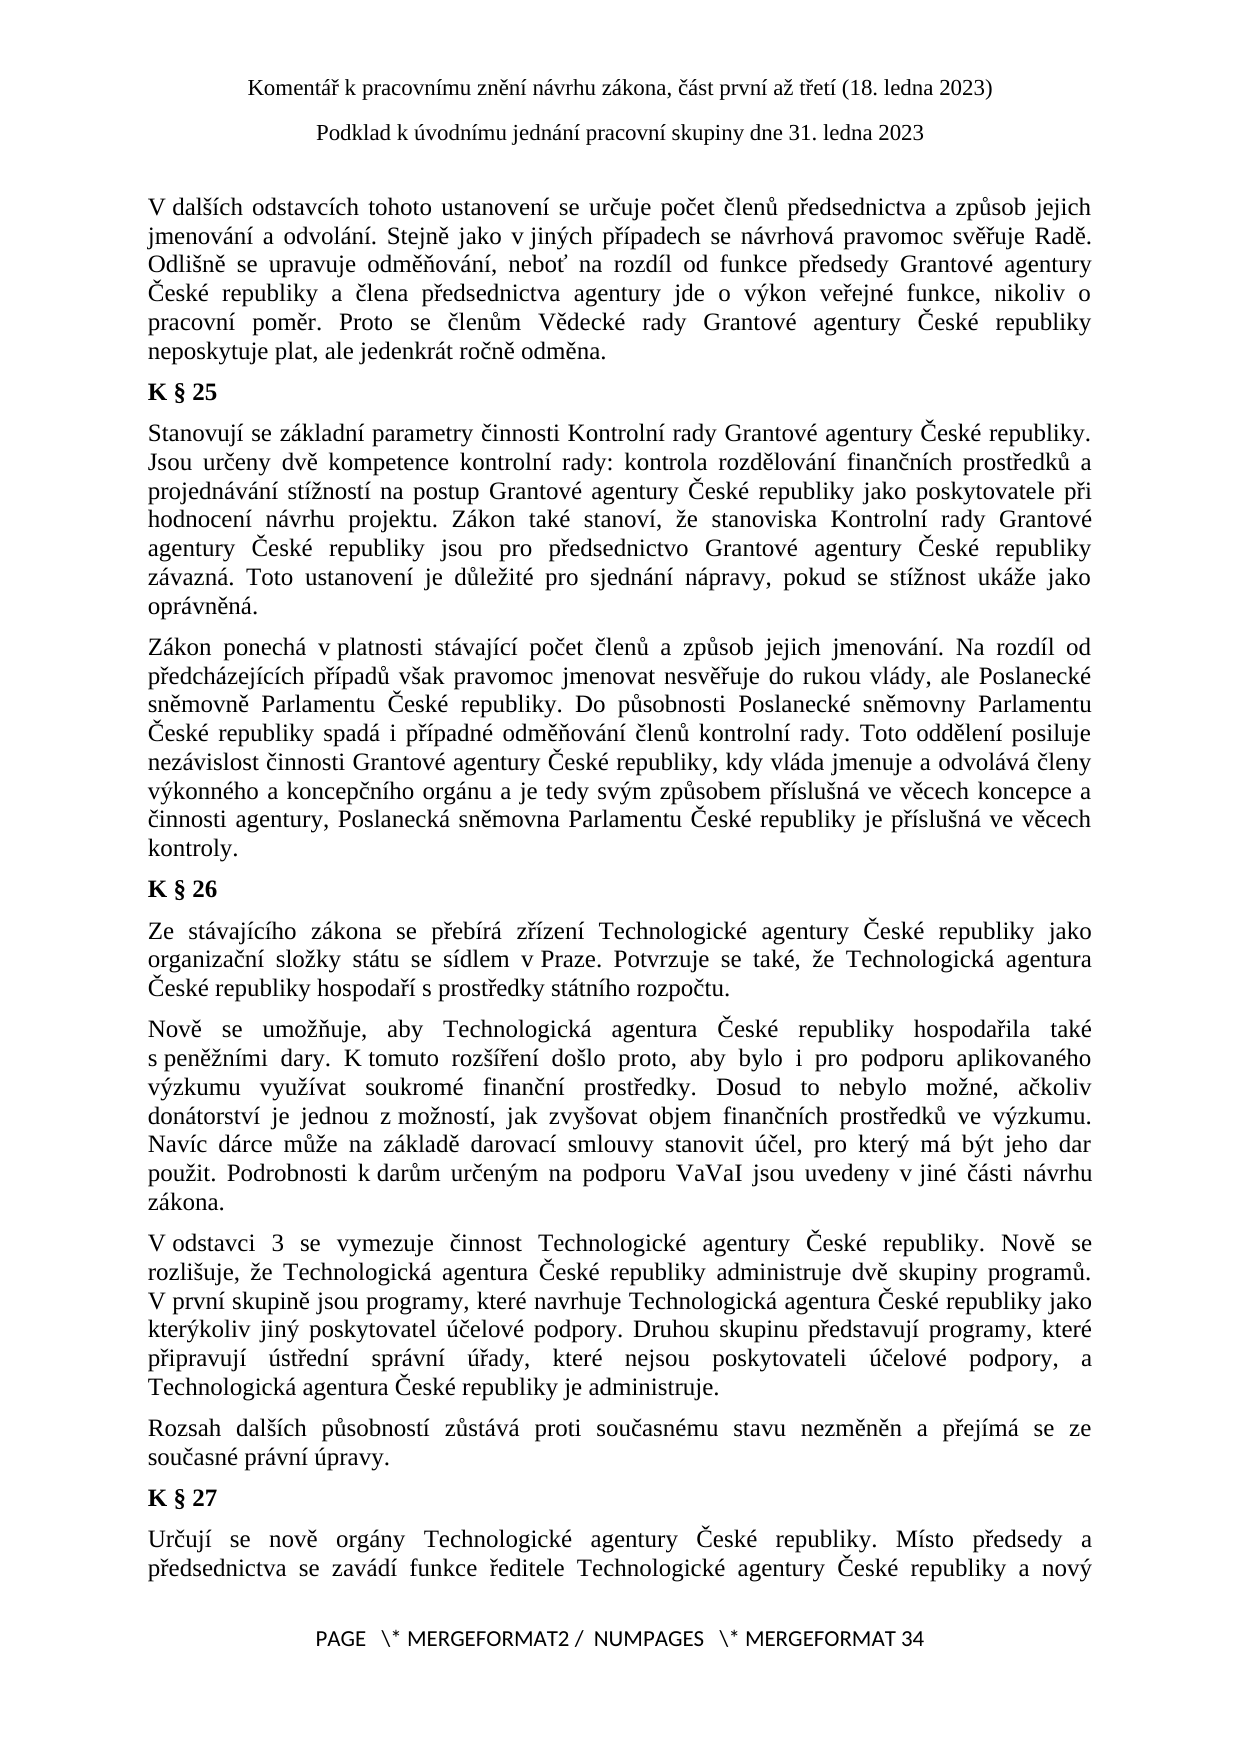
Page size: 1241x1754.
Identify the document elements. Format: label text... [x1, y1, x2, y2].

text K § 26 [148, 874, 1092, 903]
text V dalších odstavcích tohoto ustanovení se určuje počet členů předsednictva a způsob jejich jmenování a odvolání. Stejně jako v jiných případech se návrhová pravomoc svěřuje Radě. Odlišně se upravuje odměňování, neboť na rozdíl od funkce předsedy Grantové agentury České republiky a člena předsednictva agentury jde o výkon veřejné funkce, nikoliv o pracovní poměr. Proto se členům Vědecké rady Grantové agentury České republiky neposkytuje plat, ale jedenkrát ročně odměna. [148, 192, 1092, 364]
text Zákon ponechá v platnosti stávající počet členů a způsob jejich jmenování. Na rozdíl od předcházejících případů však pravomoc jmenovat nesvěřuje do rukou vlády, ale Poslanecké sněmovně Parlamentu České republiky. Do působnosti Poslanecké sněmovny Parlamentu České republiky spadá i případné odměňování členů kontrolní rady. Toto oddělení posiluje nezávislost činnosti Grantové agentury České republiky, kdy vláda jmenuje a odvolává členy výkonného a koncepčního orgánu a je tedy svým způsobem příslušná ve věcech koncepce a činnosti agentury, Poslanecká sněmovna Parlamentu České republiky je příslušná ve věcech kontroly. [148, 632, 1092, 862]
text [148, 1524, 1092, 1582]
text Ze stávajícího zákona se přebírá zřízení Technologické agentury České republiky jako organizační složky státu se sídlem v Praze. Potvrzuje se také, že Technologická agentura České republiky hospodaří s prostředky státního rozpočtu. [148, 916, 1092, 1002]
text Nově se umožňuje, aby Technologická agentura České republiky hospodařila také s peněžními dary. K tomuto rozšíření došlo proto, aby bylo i pro podporu aplikovaného výzkumu využívat soukromé finanční prostředky. Dosud to nebylo možné, ačkoliv donátorství je jednou z možností, jak zvyšovat objem finančních prostředků ve výzkumu. Navíc dárce může na základě darovací smlouvy stanovit účel, pro který má být jeho dar použit. Podrobnosti k darům určeným na podporu VaVaI jsou uvedeny v jiné části návrhu zákona. [148, 1014, 1092, 1216]
text V odstavci 3 se vymezuje činnost Technologické agentury České republiky. Nově se rozlišuje, že Technologická agentura České republiky administruje dvě skupiny programů. V první skupině jsou programy, které navrhuje Technologická agentura České republiky jako kterýkoliv jiný poskytovatel účelové podpory. Druhou skupinu představují programy, které připravují ústřední správní úřady, které nejsou poskytovateli účelové podpory, a Technologická agentura České republiky je administruje. [148, 1228, 1092, 1401]
text Stanovují se základní parametry činnosti Kontrolní rady Grantové agentury České republiky. Jsou určeny dvě kompetence kontrolní rady: kontrola rozdělování finančních prostředků a projednávání stížností na postup Grantové agentury České republiky jako poskytovatele při hodnocení návrhu projektu. Zákon také stanoví, že stanoviska Kontrolní rady Grantové agentury České republiky jsou pro předsednictvo Grantové agentury České republiky závazná. Toto ustanovení je důležité pro sjednání nápravy, pokud se stížnost ukáže jako oprávněná. [148, 418, 1092, 619]
text K § 25 [148, 377, 1092, 406]
text Rozsah dalších působností zůstává proti současnému stavu nezměněn a přejímá se ze současné právní úpravy. [148, 1413, 1092, 1471]
text K § 27 [148, 1483, 1092, 1512]
